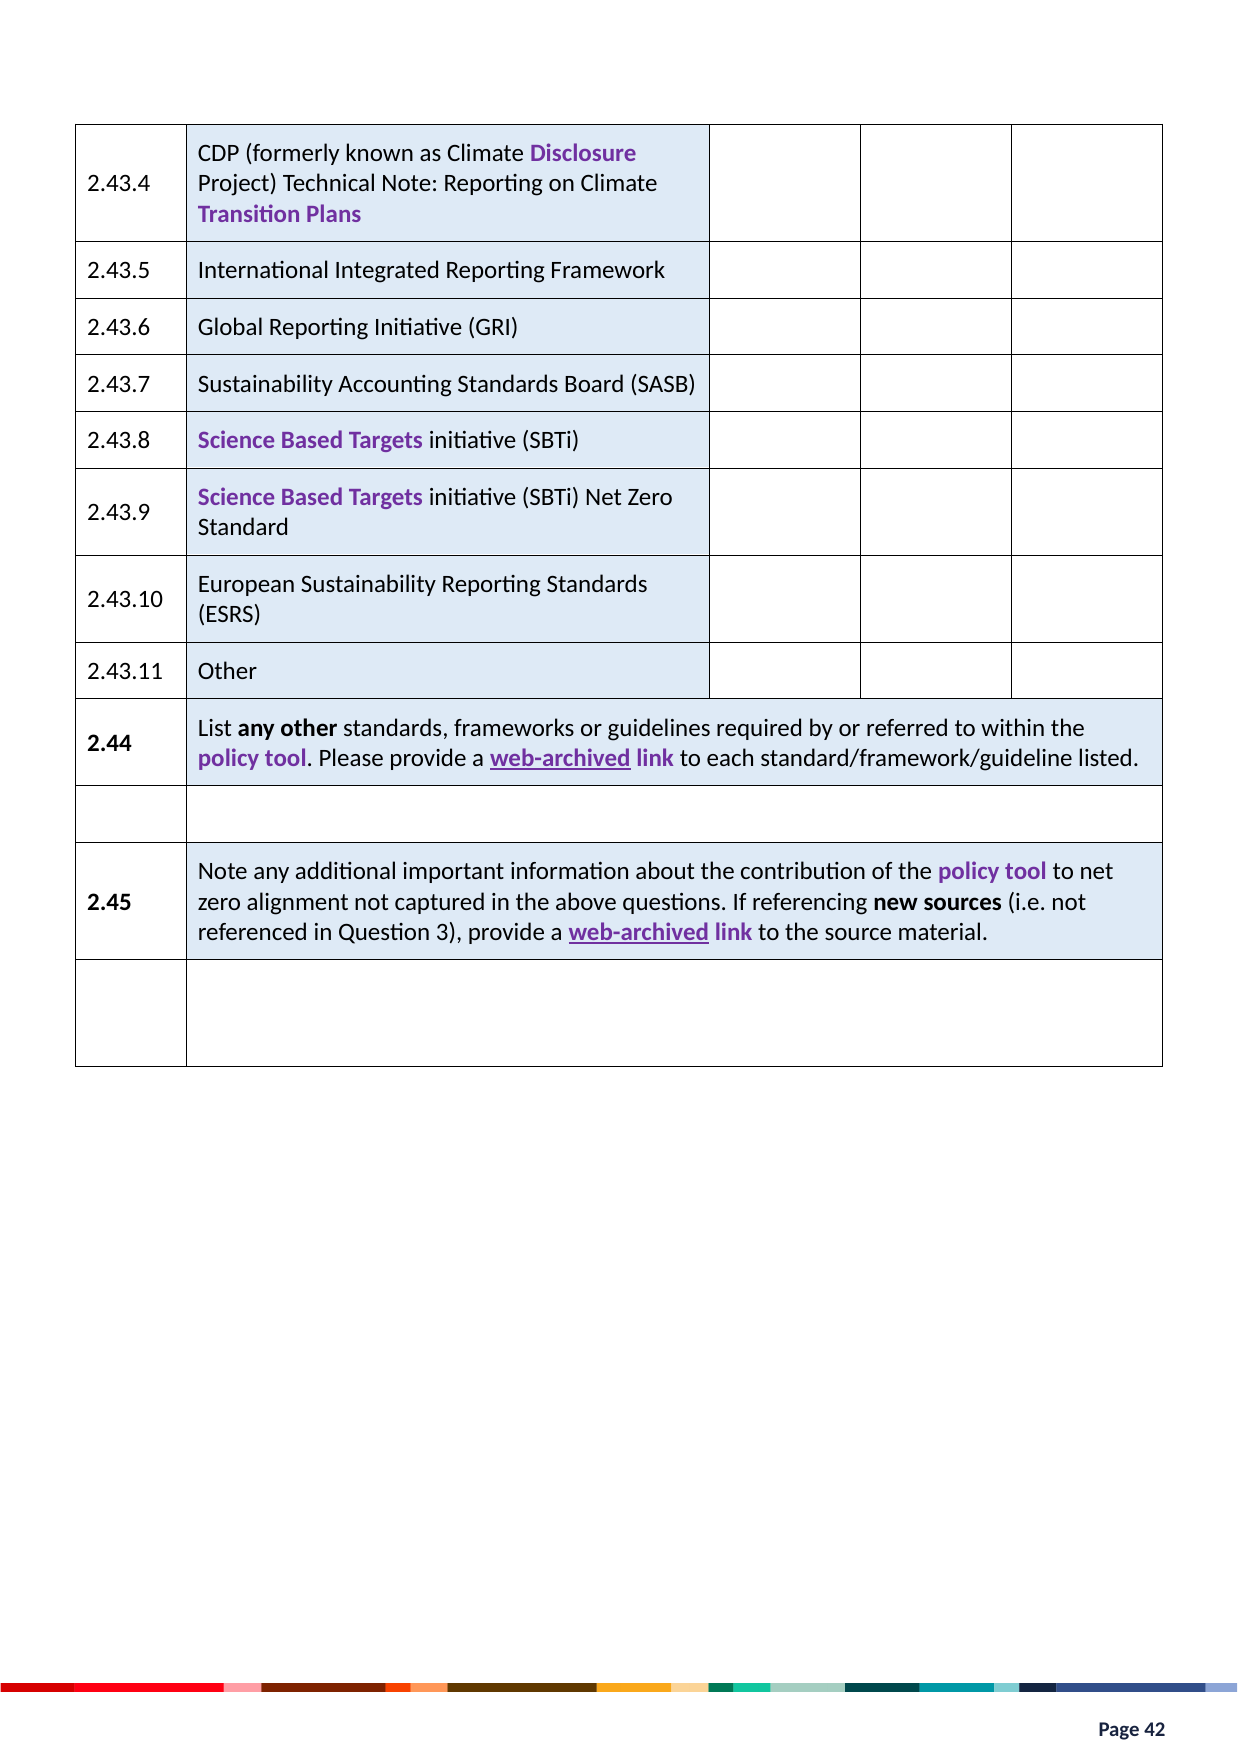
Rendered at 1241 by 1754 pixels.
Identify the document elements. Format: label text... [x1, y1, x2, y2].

table_cell [710, 299, 860, 354]
table_cell [861, 299, 1011, 354]
picture [0, 1683, 1236, 1692]
table_cell [861, 412, 1011, 467]
table_cell [1012, 355, 1162, 411]
table_cell [1012, 299, 1162, 354]
table_cell 2.43.11 [76, 643, 186, 698]
table_cell Other [187, 643, 709, 698]
table_cell [76, 786, 186, 842]
table_cell [710, 643, 860, 698]
table_cell [76, 960, 186, 1066]
table_cell [1012, 556, 1162, 642]
table_cell 2.43.7 [76, 355, 186, 411]
table_cell 2.44 [76, 699, 186, 785]
table_cell [710, 355, 860, 411]
table_cell 2.45 [76, 843, 186, 959]
table_cell Note any additional important information about the contribution of the policy tool to net zero alignment not captured in the above questions. If referencing new sources (i.e. not referenced in Question 3), provide a web-archived link to the source material. [187, 843, 1162, 959]
table_cell [710, 125, 860, 241]
table_cell Science Based Targets initiative (SBTi) [187, 412, 709, 467]
table_cell European Sustainability Reporting Standards (ESRS) [187, 556, 709, 642]
table_cell [710, 469, 860, 554]
table_cell 2.43.4 [76, 125, 186, 241]
table_cell [861, 242, 1011, 298]
table_cell [1012, 469, 1162, 554]
table_cell 2.43.5 [76, 242, 186, 298]
table_cell 2.43.8 [76, 412, 186, 467]
table_cell [1012, 125, 1162, 241]
table_cell List any other standards, frameworks or guidelines required by or referred to within the policy tool. Please provide a web-archived link to each standard/framework/guideline listed. [187, 699, 1162, 785]
table_cell [861, 556, 1011, 642]
table_cell 2.43.6 [76, 299, 186, 354]
table_cell Science Based Targets initiative (SBTi) Net Zero Standard [187, 469, 709, 554]
table_cell [861, 125, 1011, 241]
table_cell 2.43.10 [76, 556, 186, 642]
table_cell Global Reporting Initiative (GRI) [187, 299, 709, 354]
table_cell [710, 556, 860, 642]
table_cell [1012, 242, 1162, 298]
table_cell [1012, 643, 1162, 698]
table_cell [187, 786, 1162, 842]
table_cell [1012, 412, 1162, 467]
table_cell [861, 355, 1011, 411]
table_cell International Integrated Reporting Framework [187, 242, 709, 298]
table_cell [861, 643, 1011, 698]
table_cell 2.43.9 [76, 469, 186, 554]
table_cell Sustainability Accounting Standards Board (SASB) [187, 355, 709, 411]
table_cell CDP (formerly known as Climate Disclosure Project) Technical Note: Reporting on Climate Transition Plans [187, 125, 709, 241]
table_cell [710, 412, 860, 467]
table_cell [710, 242, 860, 298]
table_cell [861, 469, 1011, 554]
table_cell [187, 960, 1162, 1066]
